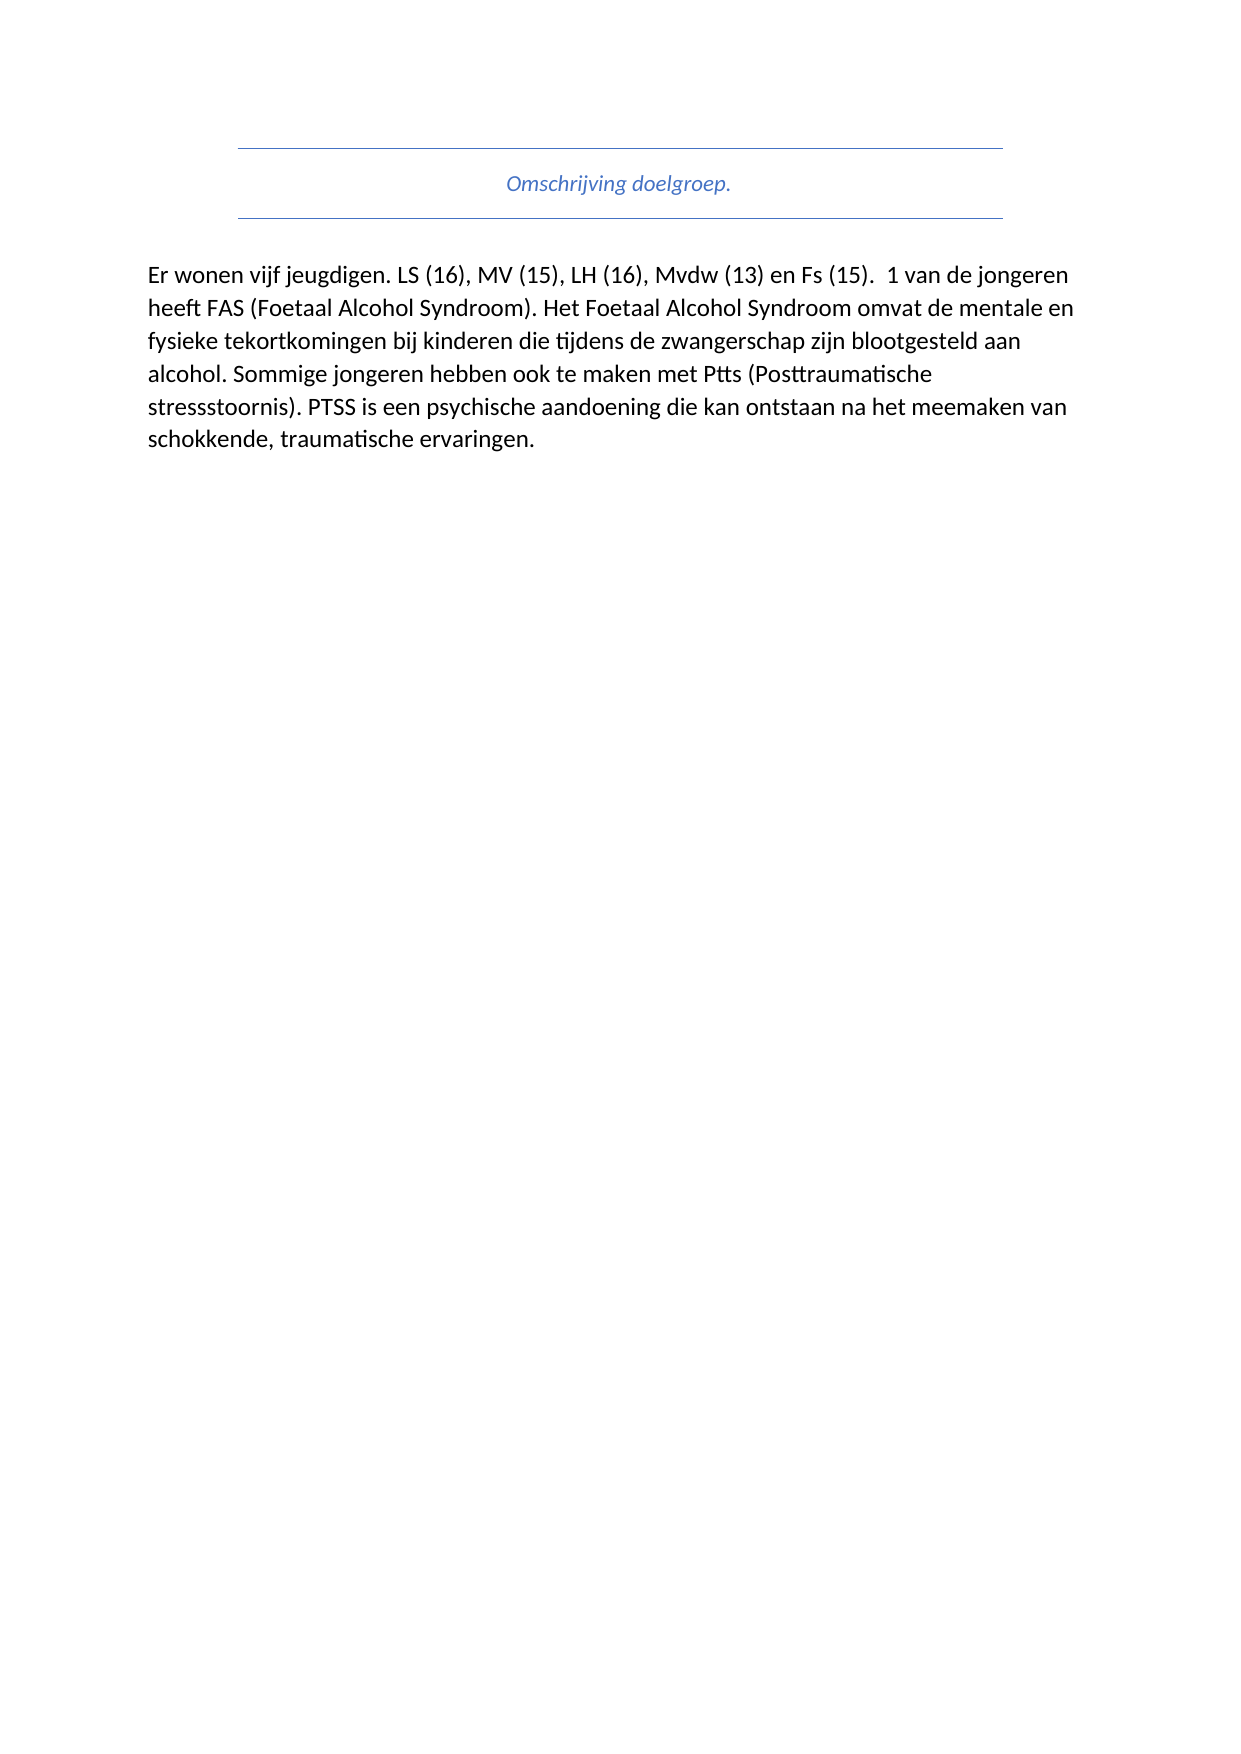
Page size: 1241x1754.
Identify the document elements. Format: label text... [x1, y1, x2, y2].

text Omschrijving doelgroep. [238, 149, 1003, 218]
text Er wonen vijf jeugdigen. LS (16), MV (15), LH (16), Mvdw (13) en Fs (15). 1 van de jongeren heeft FAS (Foetaal Alcohol Syndroom). Het Foetaal Alcohol Syndroom omvat de mentale en fysieke tekortkomingen bij kinderen die tijdens de zwangerschap zijn blootgesteld aan alcohol. Sommige jongeren hebben ook te maken met Ptts (Posttraumatische stressstoornis). PTSS is een psychische aandoening die kan ontstaan na het meemaken van schokkende, traumatische ervaringen. [148, 259, 1093, 454]
